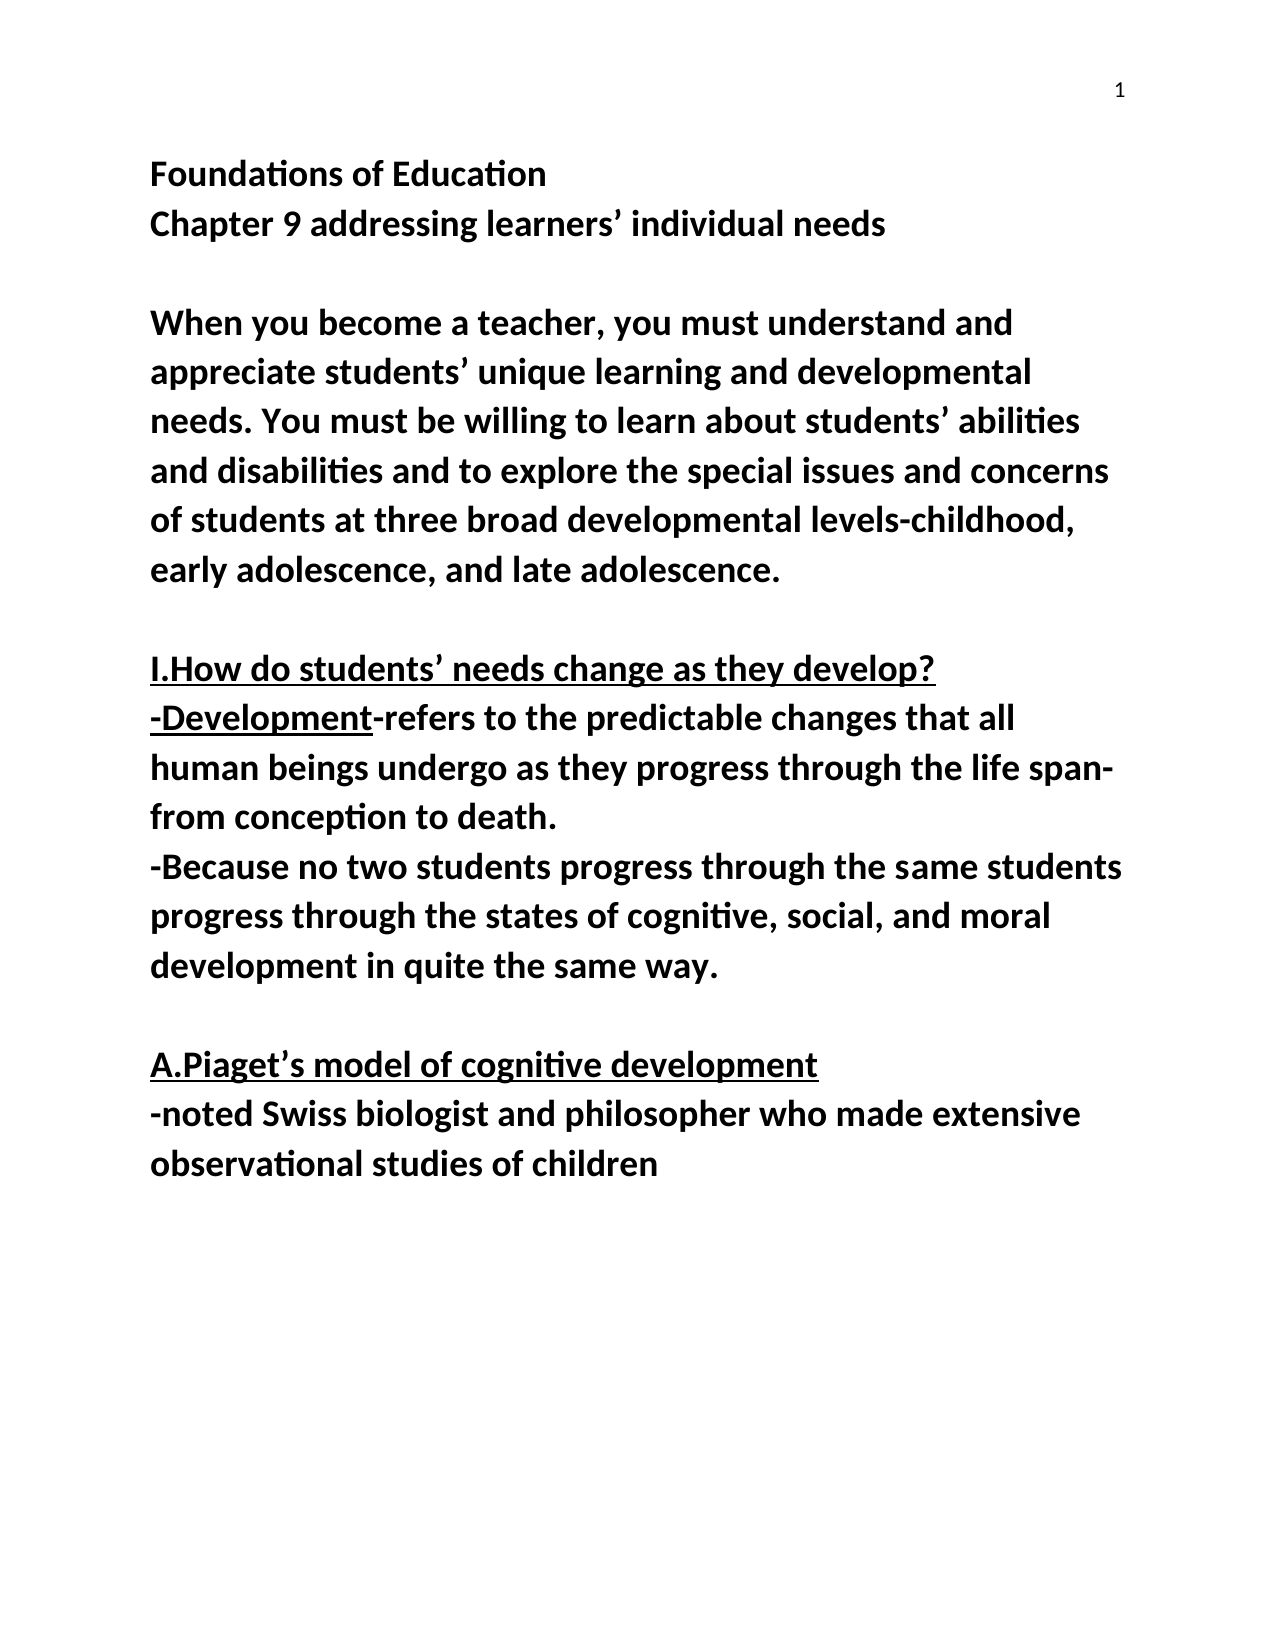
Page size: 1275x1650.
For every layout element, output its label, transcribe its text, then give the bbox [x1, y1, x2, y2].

text Foundations of Education [150, 150, 1125, 196]
text A.Piaget’s model of cognitive development [150, 1041, 1125, 1086]
text -noted Swiss biologist and philosopher who made extensive observational studies of children [150, 1090, 1125, 1185]
text -Development-refers to the predictable changes that all human beings undergo as they progress through the life span-from conception to death. [150, 694, 1125, 839]
text When you become a teacher, you must understand and appreciate students’ unique learning and developmental needs. You must be willing to learn about students’ abilities and disabilities and to explore the special issues and concerns of students at three broad developmental levels-childhood, early adolescence, and late adolescence. [150, 298, 1125, 592]
text I.How do students’ needs change as they develop? [150, 645, 1125, 691]
text -Because no two students progress through the same students progress through the states of cognitive, social, and moral development in quite the same way. [150, 843, 1125, 987]
text Chapter 9 addressing learners’ individual needs [150, 199, 1125, 245]
